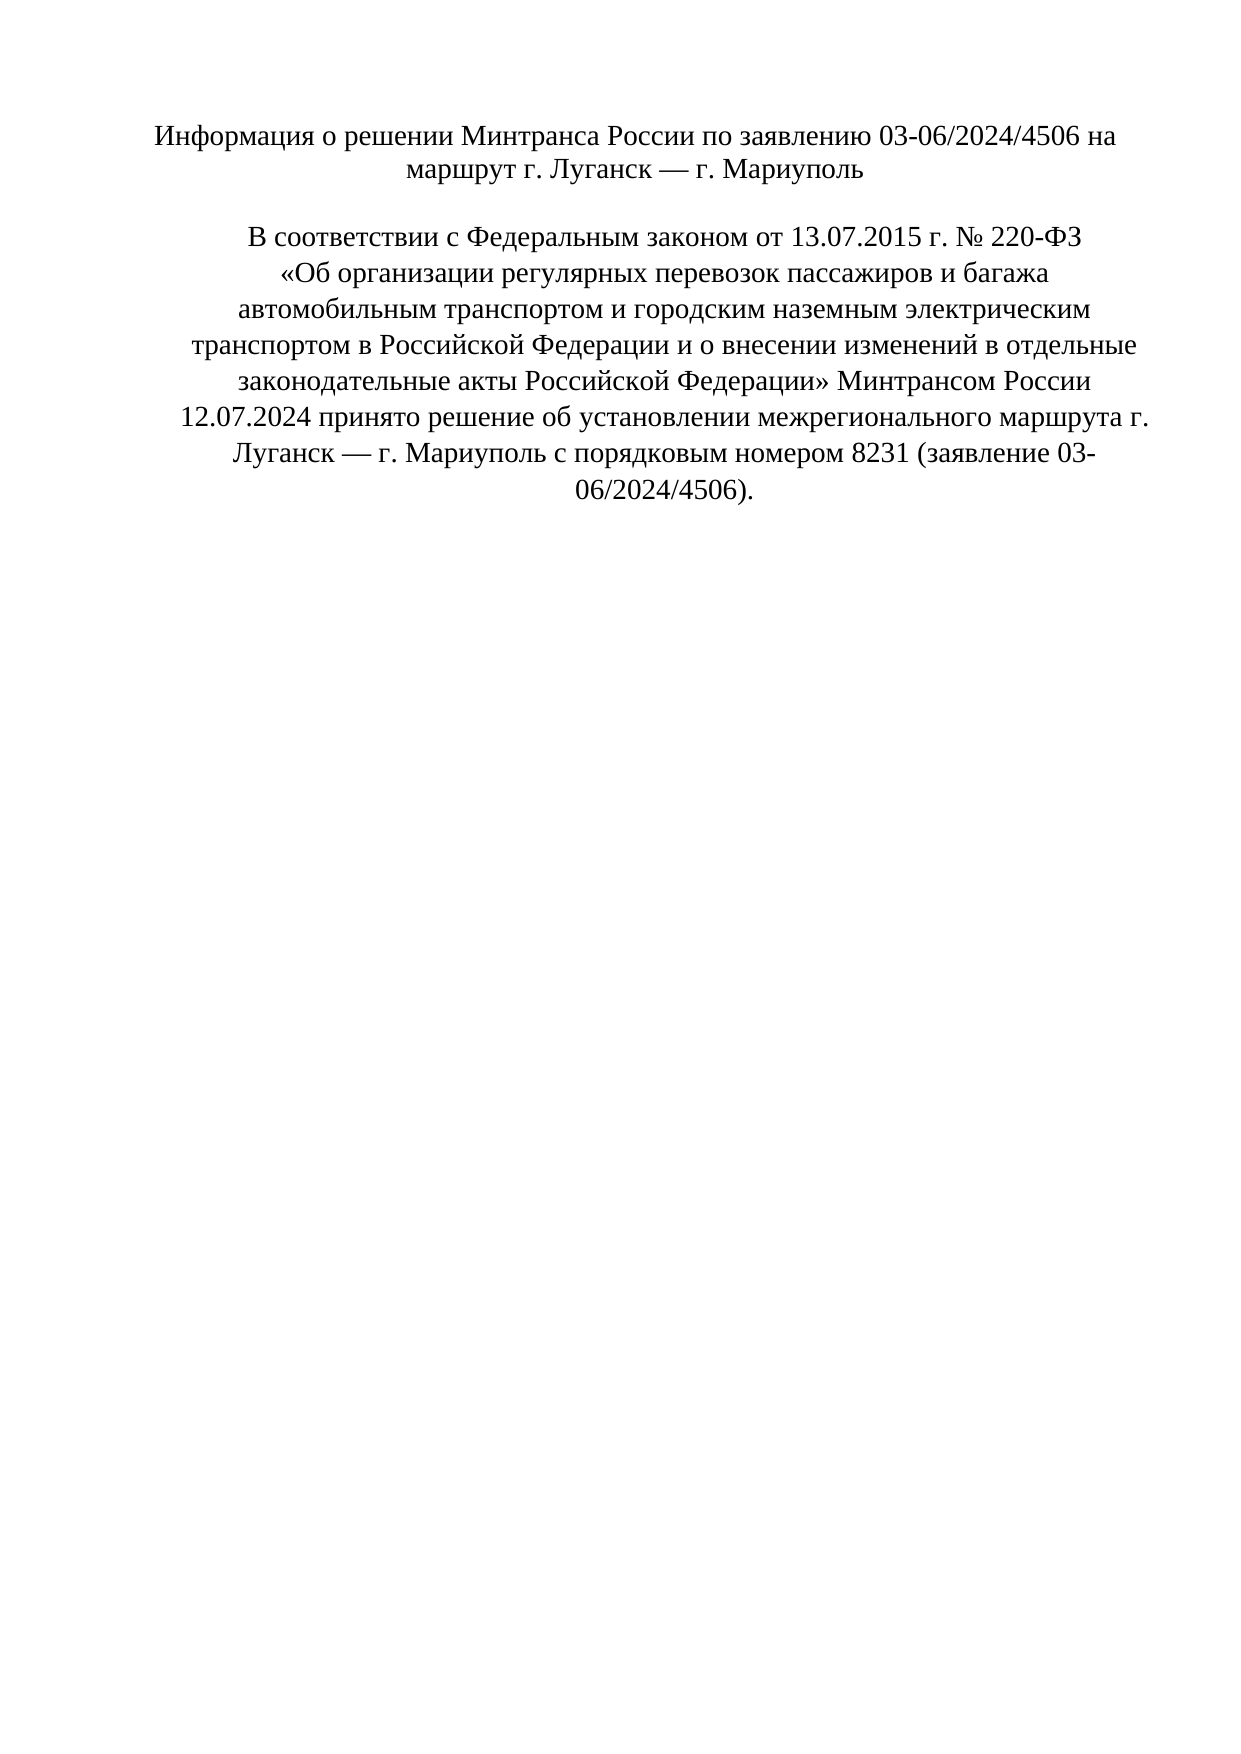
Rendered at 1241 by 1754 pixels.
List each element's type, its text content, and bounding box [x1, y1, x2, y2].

text Информация о решении Минтранса России по заявлению 03-06/2024/4506 на маршрут г. Луганск — г. Мариуполь [118, 118, 1152, 185]
text В соответствии с Федеральным законом от 13.07.2015 г. № 220-ФЗ «Об организации регулярных перевозок пассажиров и багажа автомобильным транспортом и городским наземным электрическим транспортом в Российской Федерации и о внесении изменений в отдельные законодательные акты Российской Федерации» Минтрансом России 12.07.2024 принято решение об установлении межрегионального маршрута г. Луганск — г. Мариуполь с порядковым номером 8231 (заявление 03-06/2024/4506). [177, 219, 1152, 505]
